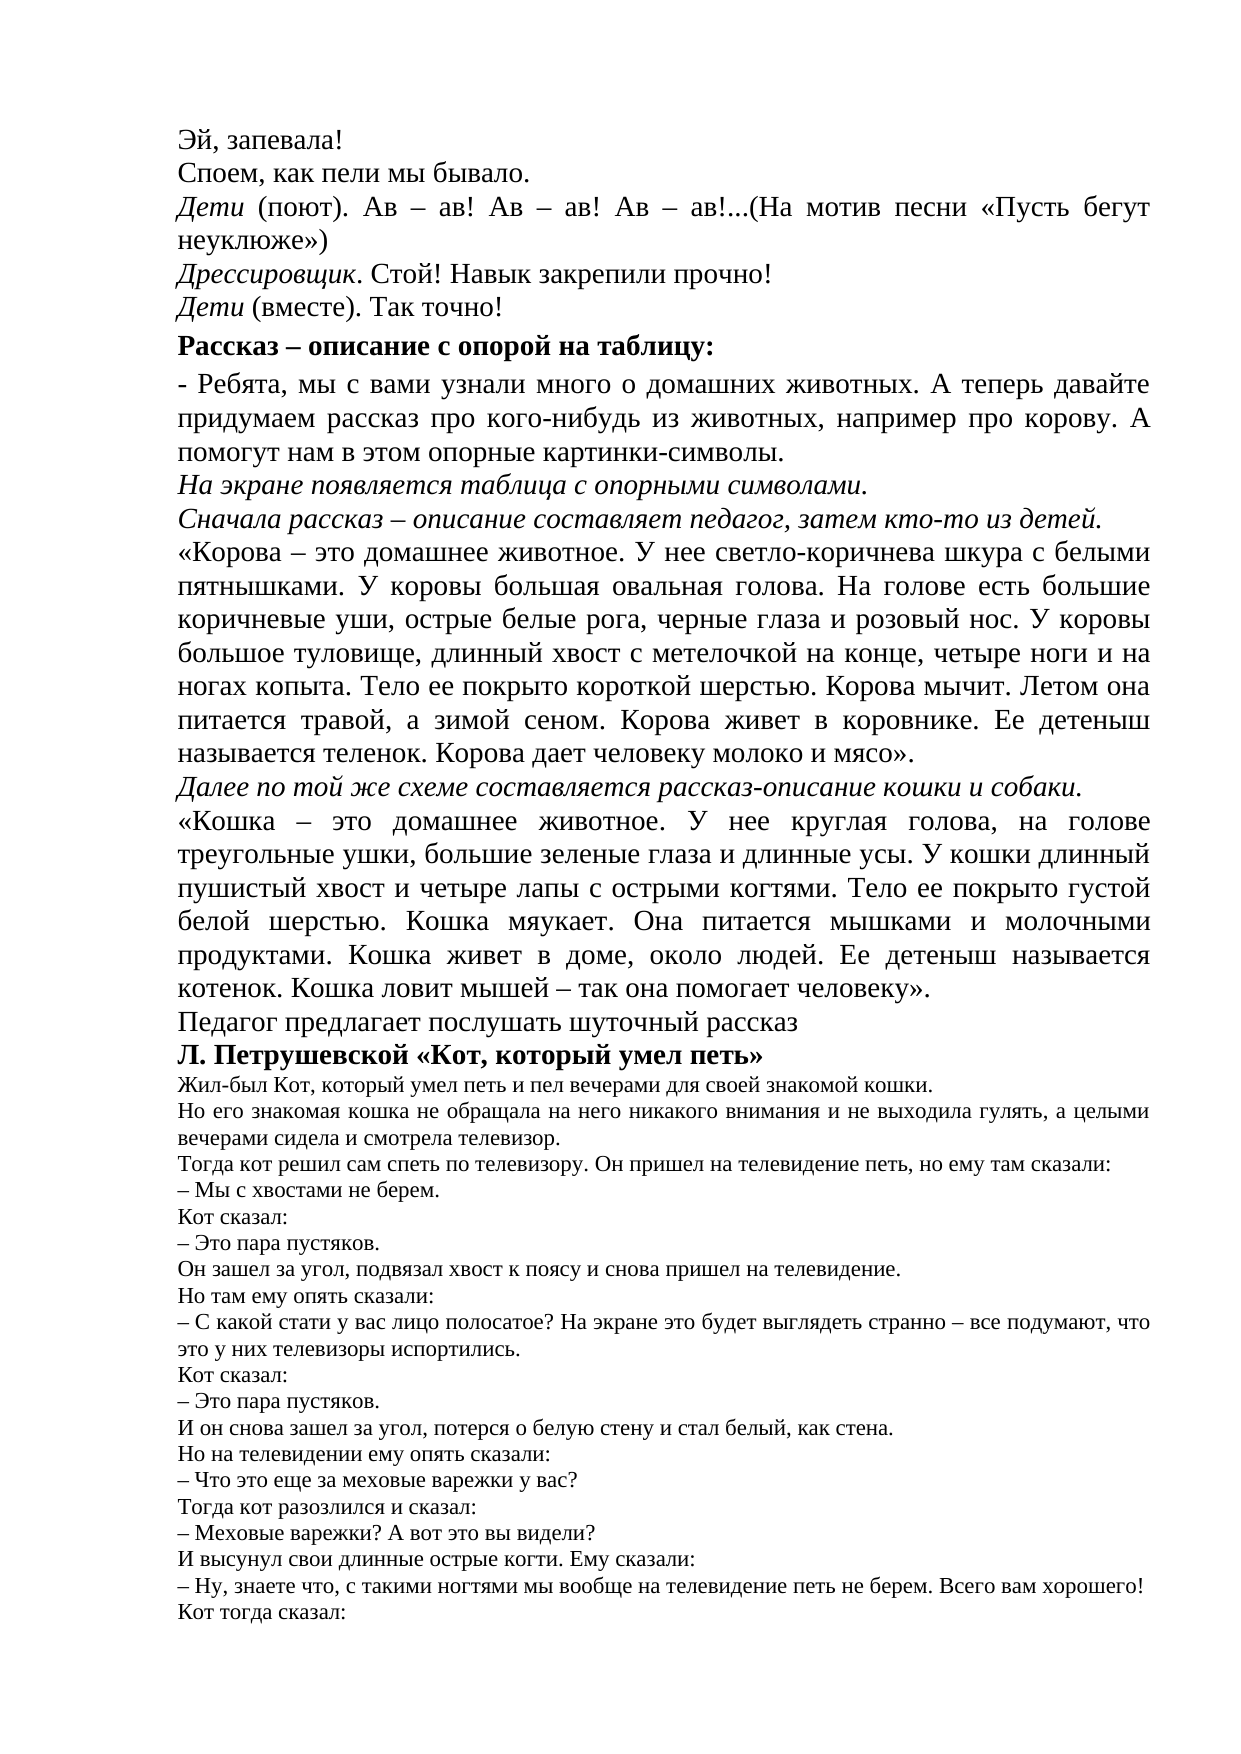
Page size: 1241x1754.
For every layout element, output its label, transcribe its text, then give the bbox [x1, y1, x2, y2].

text Далее по той же схеме составляется рассказ-описание кошки и собаки. [177, 769, 1152, 803]
text Кот сказал: [177, 1361, 1152, 1387]
text Но его знакомая кошка не обращала на него никакого внимания и не выходила гулять, а целыми вечерами сидела и смотрела телевизор. [177, 1097, 1152, 1150]
text Кот тогда сказал: [177, 1598, 1152, 1624]
text Споем, как пели мы бывало. [177, 155, 1152, 189]
text – Это пара пустяков. [177, 1387, 1152, 1414]
text Кот сказал: [177, 1203, 1152, 1229]
text Л. Петрушевской «Кот, который умел петь» [177, 1037, 1152, 1071]
text Эй, запевала! [177, 122, 1152, 155]
text – Ну, знаете что, с такими ногтями мы вообще на телевидение петь не берем. Всего вам хорошего! [177, 1572, 1152, 1598]
text – Это пара пустяков. [177, 1229, 1152, 1256]
text На экране появляется таблица с опорными символами. [177, 467, 1152, 501]
text «Кошка – это домашнее животное. У нее круглая голова, на голове треугольные ушки, большие зеленые глаза и длинные усы. У кошки длинный пушистый хвост и четыре лапы с острыми когтями. Тело ее покрыто густой белой шерстью. Кошка мяукает. Она питается мышками и молочными продуктами. Кошка живет в доме, около людей. Ее детеныш называется котенок. Кошка ловит мышей – так она помогает человеку». [177, 803, 1152, 1004]
text – Меховые варежки? А вот это вы видели? [177, 1519, 1152, 1545]
text – Что это еще за меховые варежки у вас? [177, 1466, 1152, 1493]
text «Корова – это домашнее животное. У нее светло-коричнева шкура с белыми пятнышками. У коровы большая овальная голова. На голове есть большие коричневые уши, острые белые рога, черные глаза и розовый нос. У коровы большое туловище, длинный хвост с метелочкой на конце, четыре ноги и на ногах копыта. Тело ее покрыто короткой шерстью. Корова мычит. Летом она питается травой, а зимой сеном. Корова живет в коровнике. Ее детеныш называется теленок. Корова дает человеку молоко и мясо». [177, 534, 1152, 769]
text Сначала рассказ – описание составляет педагог, затем кто-то из детей. [177, 501, 1152, 534]
text Тогда кот решил сам спеть по телевизору. Он пришел на телевидение петь, но ему там сказали: [177, 1150, 1152, 1176]
text Он зашел за угол, подвязал хвост к поясу и снова пришел на телевидение. [177, 1256, 1152, 1282]
text Тогда кот разозлился и сказал: [177, 1493, 1152, 1519]
text И он снова зашел за угол, потерся о белую стену и стал белый, как стена. [177, 1414, 1152, 1440]
text Рассказ – описание с опорой на таблицу: [177, 328, 1152, 362]
text Но на телевидении ему опять сказали: [177, 1440, 1152, 1466]
text И высунул свои длинные острые когти. Ему сказали: [177, 1545, 1152, 1572]
text Дети (поют). Ав – ав! Ав – ав! Ав – ав!...(На мотив песни «Пусть бегут неуклюже») [177, 189, 1152, 256]
text – Мы с хвостами не берем. [177, 1176, 1152, 1203]
text Педагог предлагает послушать шуточный рассказ [177, 1004, 1152, 1037]
text Жил-был Кот, который умел петь и пел вечерами для своей знакомой кошки. [177, 1071, 1152, 1097]
text Но там ему опять сказали: [177, 1282, 1152, 1308]
text Дети (вместе). Так точно! [177, 289, 1152, 323]
text - Ребята, мы с вами узнали много о домашних животных. А теперь давайте придумаем рассказ про кого-нибудь из животных, например про корову. А помогут нам в этом опорные картинки-символы. [177, 367, 1152, 467]
text Дрессировщик. Стой! Навык закрепили прочно! [177, 256, 1152, 289]
text – С какой стати у вас лицо полосатое? На экране это будет выглядеть странно – все подумают, что это у них телевизоры испортились. [177, 1308, 1152, 1361]
